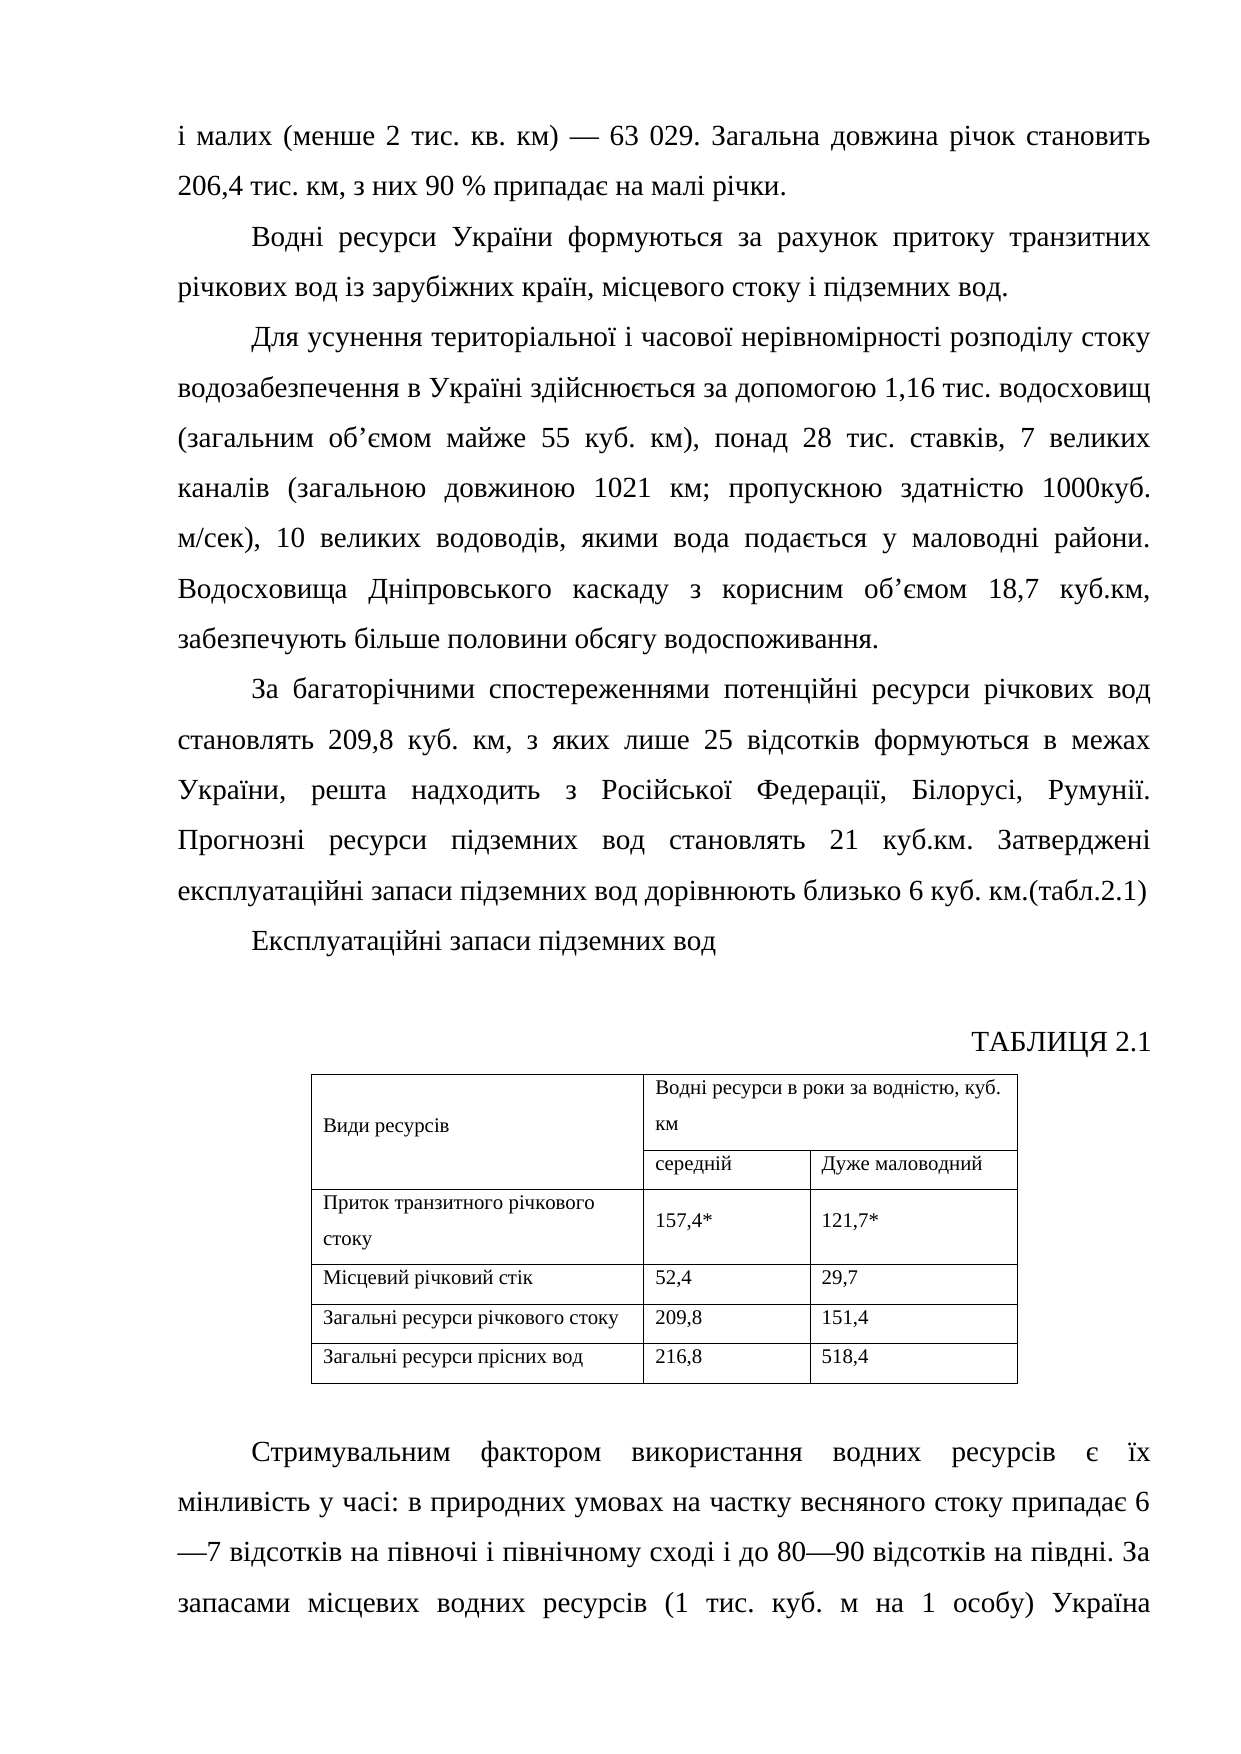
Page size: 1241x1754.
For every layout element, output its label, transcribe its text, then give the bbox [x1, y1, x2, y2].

table_cell Загальні ресурси прісних вод [312, 1344, 643, 1382]
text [177, 118, 1152, 202]
text За багаторічними спостереженнями потенційні ресурси річкових вод становлять 209,8 куб. км, з яких лише 25 відсотків формуються в межах України, решта надходить з Російської Федерації, Білорусі, Румунії. Прогнозні ресурси підземних вод становлять 21 куб.км. Затверджені експлуатаційні запаси підземних вод дорівнюють близько 6 куб. км.(табл.2.1) [177, 672, 1152, 906]
table_cell 29,7 [811, 1265, 1017, 1304]
text Водні ресурси України формуються за рахунок притоку транзитних річкових вод із зарубіжних країн, місцевого стоку і підземних вод. [177, 219, 1152, 303]
table_cell 216,8 [644, 1344, 810, 1382]
table_cell Дуже маловодний [811, 1151, 1017, 1189]
text Для усунення територіальної і часової нерівномірності розподілу стоку водозабезпечення в Україні здійснюється за допомогою 1,16 тис. водосховищ (загальним об’ємом майже 55 куб. км), понад 28 тис. ставків, 7 великих каналів (загальною довжиною ; пропускною здатністю 1000куб. м/сек), 10 великих водоводів, якими вода подається у маловодні райони. Водосховища Дніпровського каскаду з корисним об’ємом 18,7 куб.км, забезпечують більше половини обсягу водоспоживання. [177, 319, 1152, 655]
text Експлуатаційні запаси підземних вод [177, 923, 1152, 957]
table_cell середній [644, 1151, 810, 1189]
table_cell Загальні ресурси річкового стоку [312, 1305, 643, 1343]
table_cell 151,4 [811, 1305, 1017, 1343]
table_cell 518,4 [811, 1344, 1017, 1382]
table_cell 157,4* [644, 1190, 810, 1264]
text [177, 1434, 1152, 1618]
table_cell Місцевий річковий стік [312, 1265, 643, 1304]
table_cell 52,4 [644, 1265, 810, 1304]
table_cell 209,8 [644, 1305, 810, 1343]
table_cell Приток транзитного річкового стоку [312, 1190, 643, 1264]
table_header Водні ресурси в роки за водністю, куб. км [644, 1075, 1017, 1149]
table_cell 121,7* [811, 1190, 1017, 1264]
text ТАБЛИЦЯ 2.1 [177, 1024, 1152, 1057]
table_header Види ресурсів [312, 1075, 643, 1189]
